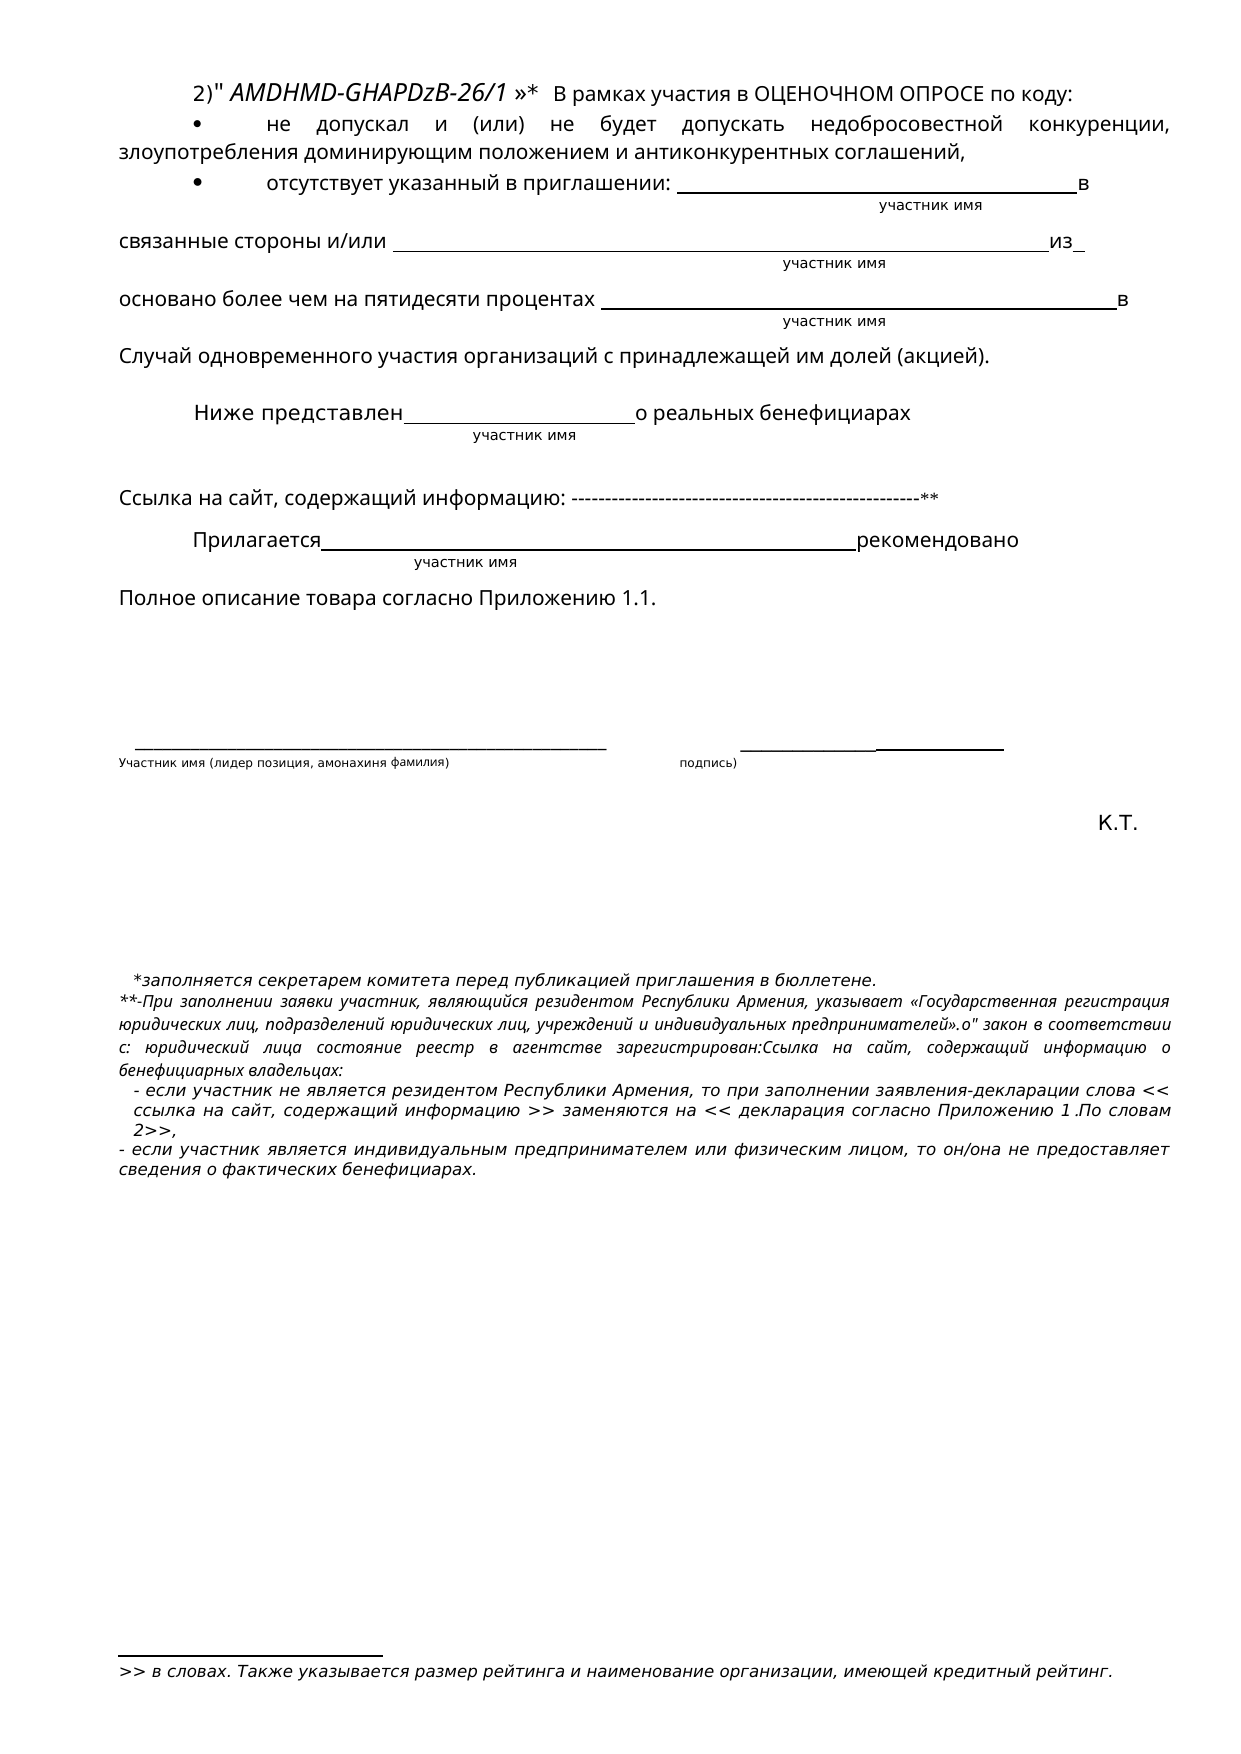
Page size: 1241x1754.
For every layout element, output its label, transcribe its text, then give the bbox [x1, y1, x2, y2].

text *заполняется секретарем комитета перед публикацией приглашения в бюллетене. [118, 971, 1171, 990]
text ___________________________________________________ _____________ Участник имя (лидер позиция, амонахиня фамилия) подпись) [118, 725, 1171, 782]
text основано более чем на пятидесяти процентах в [118, 284, 1171, 312]
text Полное описание товара согласно Приложению 1.1. [118, 583, 1171, 611]
text Прилагается рекомендовано [118, 525, 1171, 554]
list не допускал и (или) не будет допускать недобросовестной конкуренции, злоупотребления доминирующим положением и антиконкурентных соглашений, [118, 109, 1171, 166]
list отсутствует указанный в приглашении: в [118, 166, 1171, 197]
text участник имя [118, 554, 1171, 583]
text Ссылка на сайт, содержащий информацию: ----------------------------------------------------** [118, 483, 1171, 511]
text Ниже представлен о реальных бенефициарах [193, 398, 1171, 427]
text 2)" AMDHMD-GHAPDzB-26/1 »* В рамках участия в ОЦЕНОЧНОМ ОПРОСЕ по коду: [118, 75, 1171, 109]
text - если участник не является резидентом Республики Армения, то при заполнении заявления-декларации слова << ссылка на сайт, содержащий информацию >> заменяются на << декларация согласно Приложению 1.По словам 2>>, [133, 1081, 1171, 1140]
text участник имя [118, 197, 1171, 226]
text участник имя [118, 427, 1171, 456]
text участник имя [118, 312, 1171, 342]
text **-При заполнении заявки участник, являющийся резидентом Республики Армения, указывает «Государственная регистрация юридических лиц, подразделений юридических лиц, учреждений и индивидуальных предпринимателей».о" закон в соответствии с: юридический лица состояние реестр в агентстве зарегистрирован:Ссылка на сайт, содержащий информацию о бенефициарных владельцах: [118, 990, 1171, 1081]
text К.Т. [118, 811, 1171, 835]
text участник имя [118, 255, 1171, 284]
text связанные стороны и/или из [118, 226, 1171, 255]
text - если участник является индивидуальным предпринимателем или физическим лицом, то он/она не предоставляет сведения о фактических бенефициарах. [118, 1140, 1171, 1179]
text Случай одновременного участия организаций с принадлежащей им долей (акцией). [118, 342, 1171, 370]
